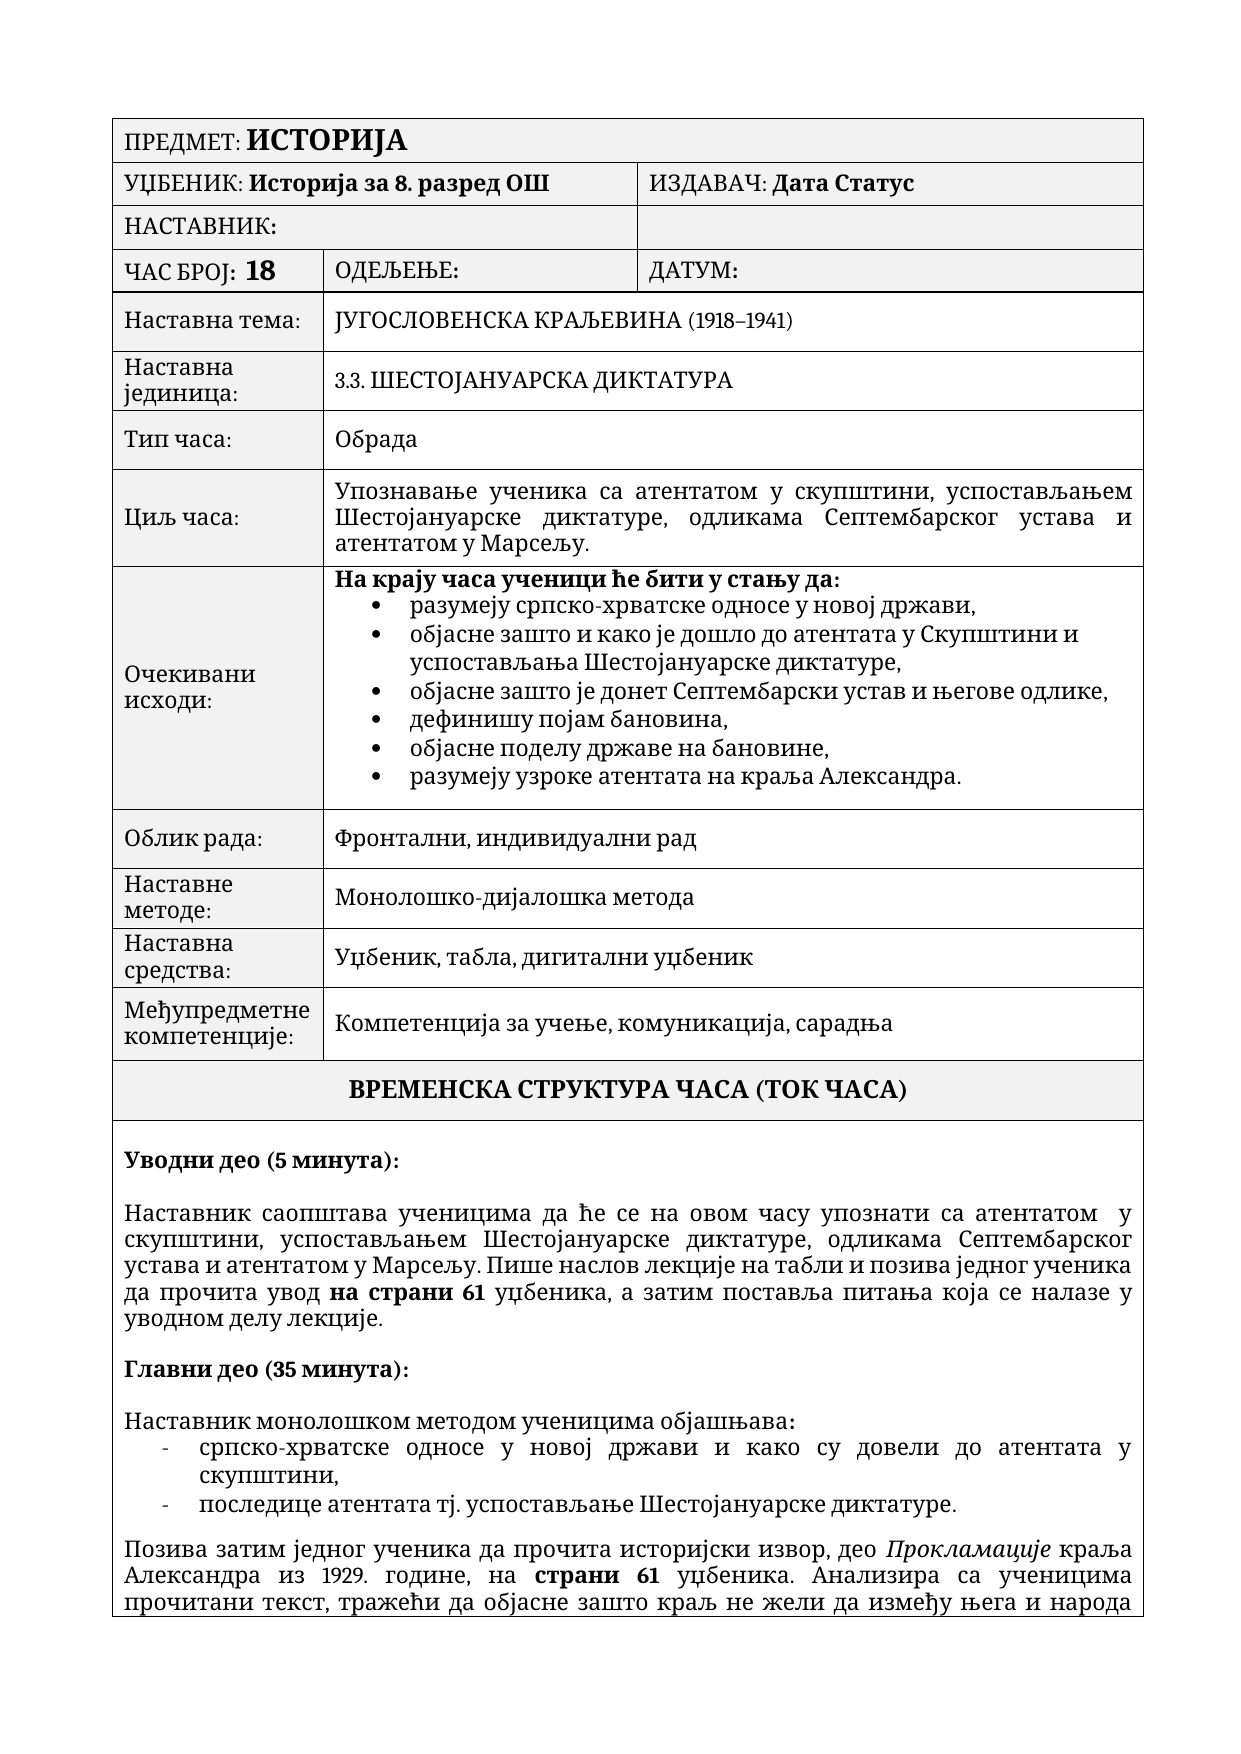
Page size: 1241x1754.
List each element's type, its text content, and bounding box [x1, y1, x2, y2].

table_cell Тип часа: [113, 411, 323, 469]
table_cell Обрада [324, 411, 1143, 469]
table_cell Уџбеник, табла, дигитални уџбеник [324, 929, 1143, 987]
table_cell [638, 206, 1143, 249]
table_cell Компетенција за учење, комуникација, сарадња [324, 988, 1143, 1060]
table_cell Наставна тема: [113, 293, 323, 351]
table_cell Облик рада: [113, 810, 323, 868]
table_cell Наставна средства: [113, 929, 323, 987]
table_cell Међупредметне компетенције: [113, 988, 323, 1060]
table_cell ИЗДАВАЧ: Дата Статус [638, 163, 1143, 205]
table_cell ВРЕМЕНСКА СТРУКТУРА ЧАСА (ТОК ЧАСА) [113, 1061, 1143, 1120]
table_cell ДАТУМ: [638, 250, 1143, 291]
table_cell Фронтални, индивидуални рад [324, 810, 1143, 868]
table_cell На крају часа ученици ће бити у стању да: разумеју српско-хрватске односе у новој држави, објасне зашто и како је дошло до атентата у Скупштини и успостављања Шестојануарске диктатуре, објасне зашто је донет Септембарски устав и његове одлике, дефинишу појам бановина, објасне поделу државе на бановине, разумеју узроке атентата на краља Александра. [324, 567, 1143, 809]
table_cell Упознавање ученика са атентатом у скупштини, успостављањем Шестојануарске диктатуре, одликама Септембарског устава и атентатом у Марсељу. [324, 470, 1143, 566]
table_cell Монолошко-дијалошка метода [324, 869, 1143, 927]
table_cell НАСТАВНИК: [113, 206, 637, 249]
table_cell УЏБЕНИК: Историја за 8. разред ОШ [113, 163, 637, 205]
table_cell ЧАС БРОЈ: 18 [113, 250, 323, 291]
table_header ПРЕДМЕТ: ИСТОРИЈА [113, 119, 1143, 162]
table_cell Циљ часа: [113, 470, 323, 566]
table_cell Наставне методе: [113, 869, 323, 927]
table_cell Очекивани исходи: [113, 567, 323, 809]
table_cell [113, 1121, 1143, 1616]
table_cell Наставна јединица: [113, 352, 323, 410]
table_cell ЈУГОСЛОВЕНСКА КРАЉЕВИНА (1918–1941) [324, 293, 1143, 351]
table_cell ОДЕЉЕЊЕ: [324, 250, 637, 291]
table_cell 3.3. ШЕСТОЈАНУАРСКА ДИКТАТУРА [324, 352, 1143, 410]
